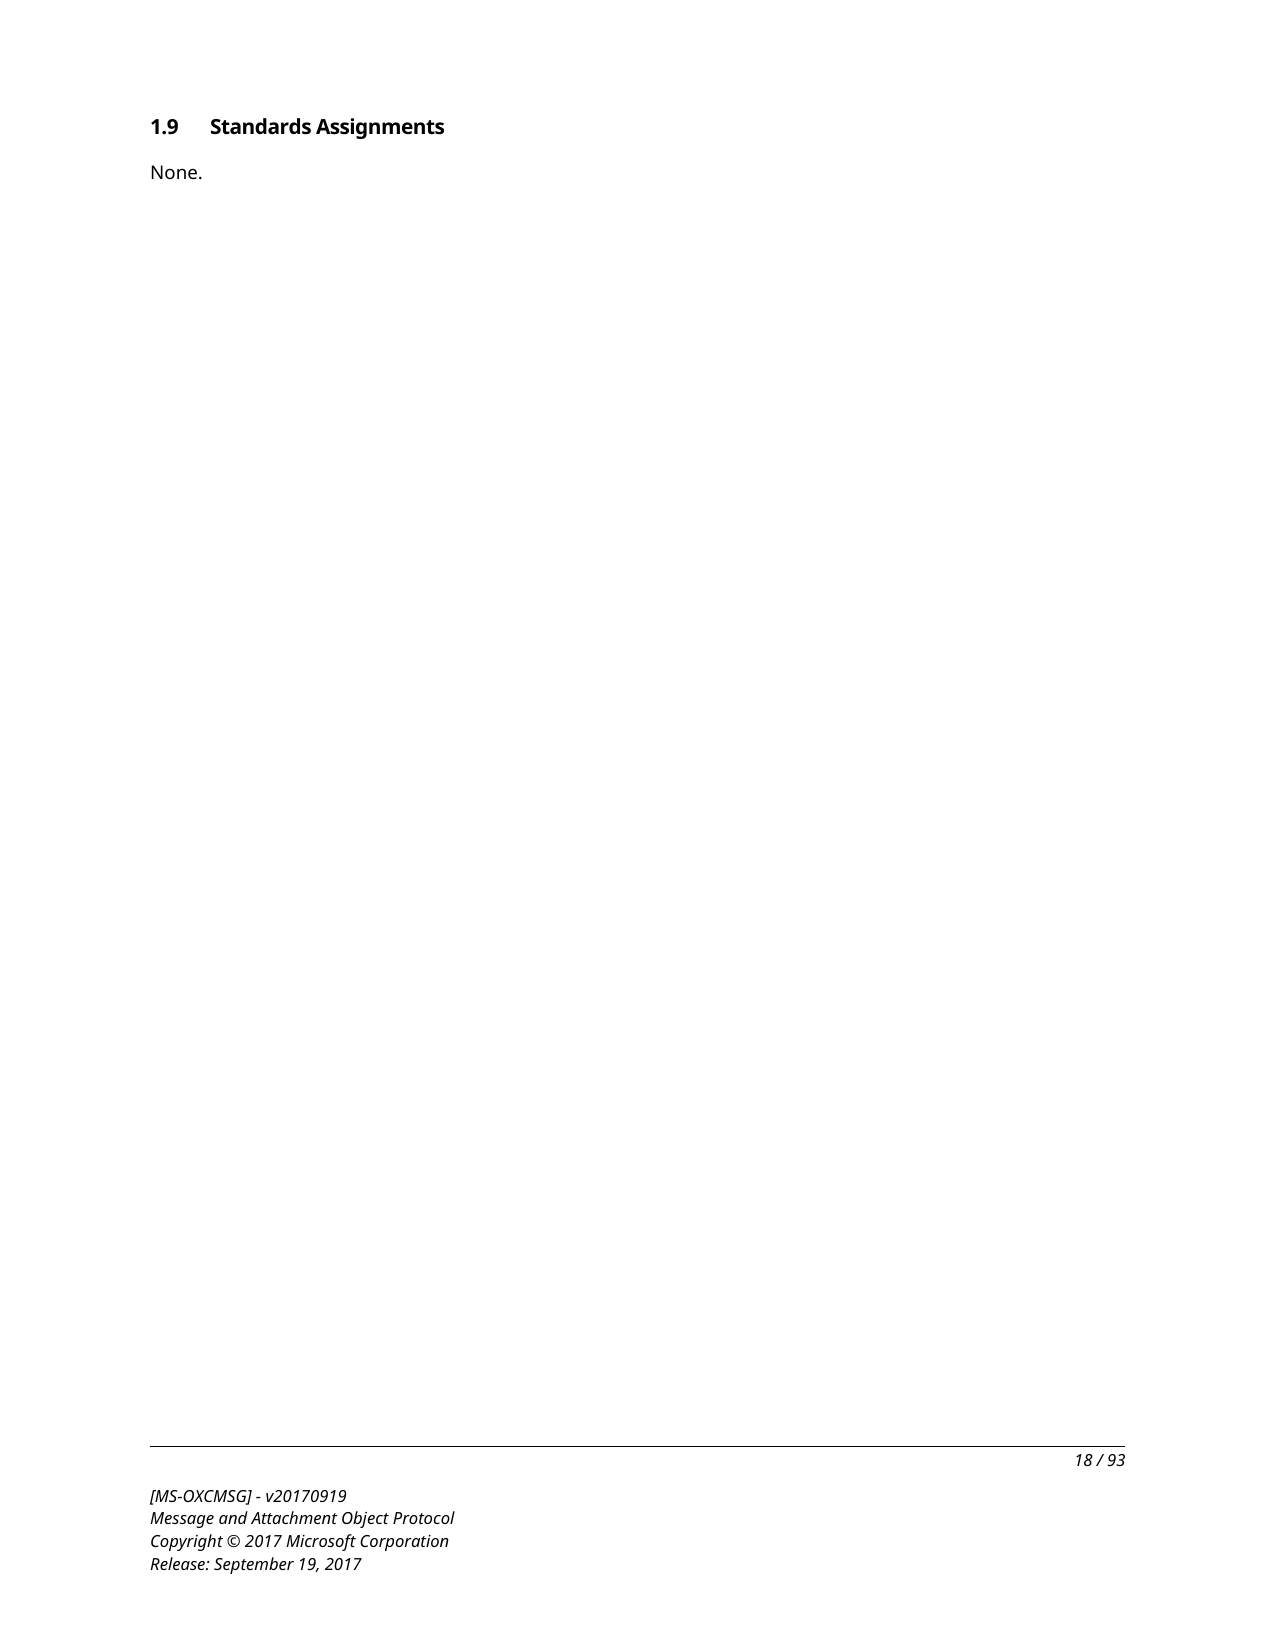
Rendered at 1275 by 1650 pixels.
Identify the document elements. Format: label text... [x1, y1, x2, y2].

text None. [150, 160, 1125, 185]
subtitle Standards Assignments [150, 112, 1125, 141]
